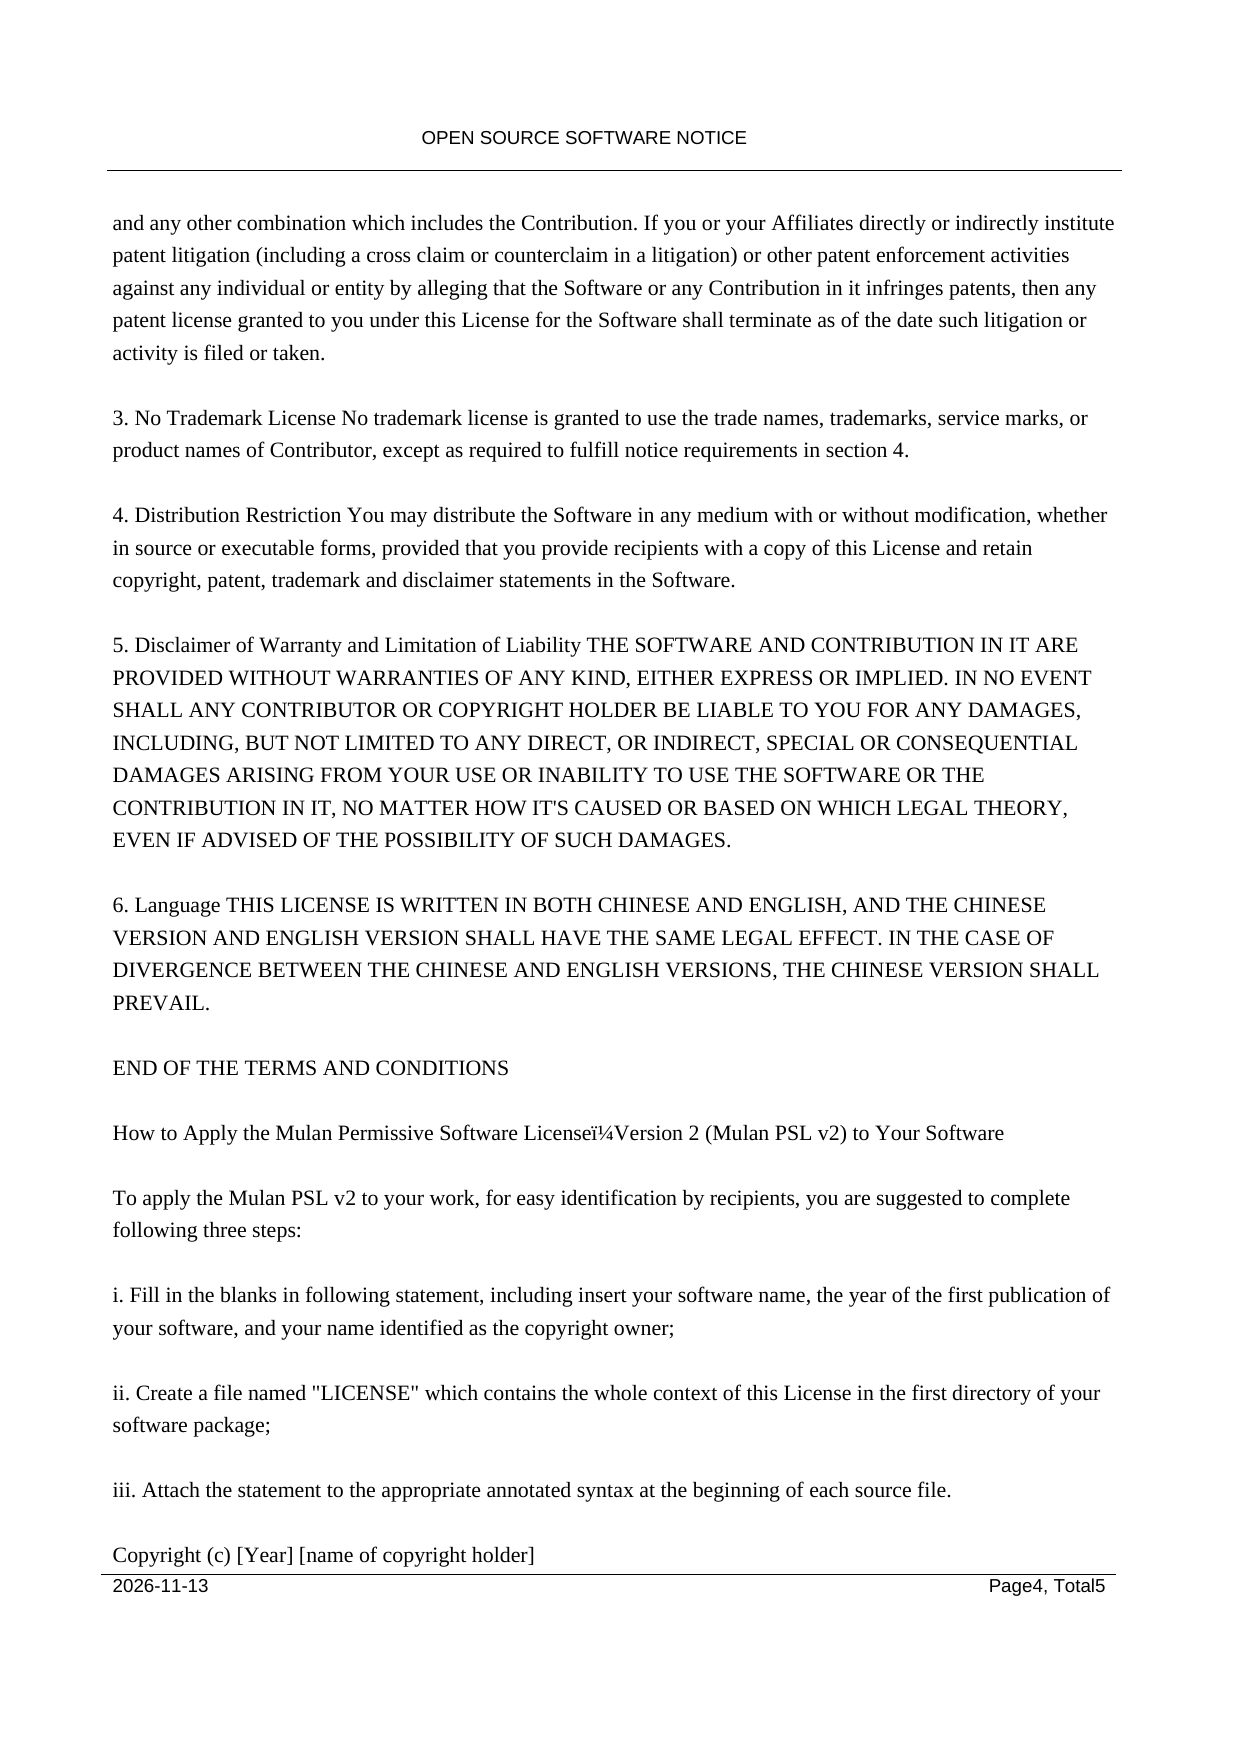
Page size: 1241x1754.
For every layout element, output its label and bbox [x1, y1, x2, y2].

text [112, 206, 1128, 1571]
